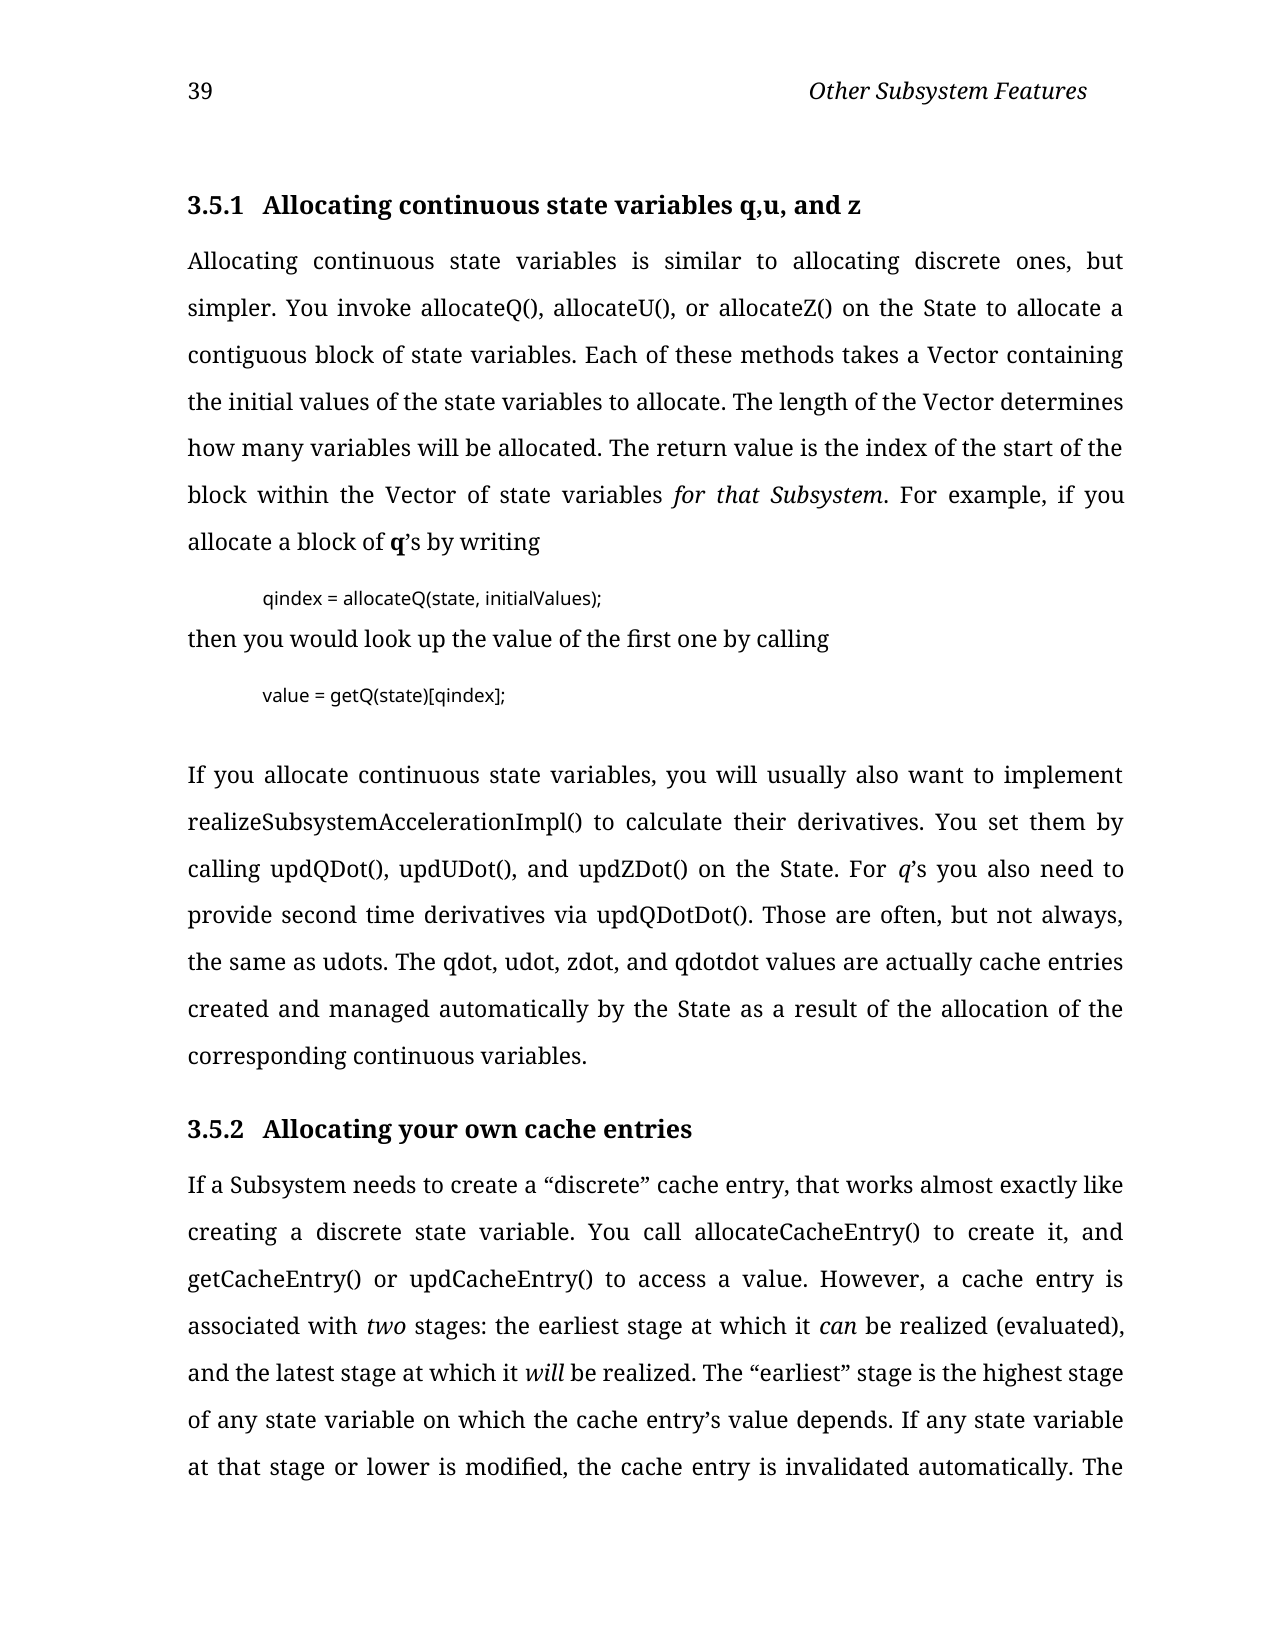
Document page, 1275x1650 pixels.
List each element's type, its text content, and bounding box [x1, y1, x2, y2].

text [187, 1169, 1125, 1482]
text value = getQ(state)[qindex]; [187, 683, 1125, 708]
text If you allocate continuous state variables, you will usually also want to implement realizeSubsystemAccelerationImpl() to calculate their derivatives. You set them by calling updQDot(), updUDot(), and updZDot() on the State. For q’s you also need to provide second time derivatives via updQDotDot(). Those are often, but not always, the same as udots. The qdot, udot, zdot, and qdotdot values are actually cache entries created and managed automatically by the State as a result of the allocation of the corresponding continuous variables. [187, 759, 1125, 1071]
subtitle Allocating continuous state variables q,u, and z [187, 187, 1125, 222]
subtitle Allocating your own cache entries [187, 1112, 1125, 1146]
text qindex = allocateQ(state, initialValues); [187, 585, 1125, 611]
text Allocating continuous state variables is similar to allocating discrete ones, but simpler. You invoke allocateQ(), allocateU(), or allocateZ() on the State to allocate a contiguous block of state variables. Each of these methods takes a Vector containing the initial values of the state variables to allocate. The length of the Vector determines how many variables will be allocated. The return value is the index of the start of the block within the Vector of state variables for that Subsystem. For example, if you allocate a block of q’s by writing [187, 245, 1125, 557]
text then you would look up the value of the first one by calling [187, 623, 1125, 655]
